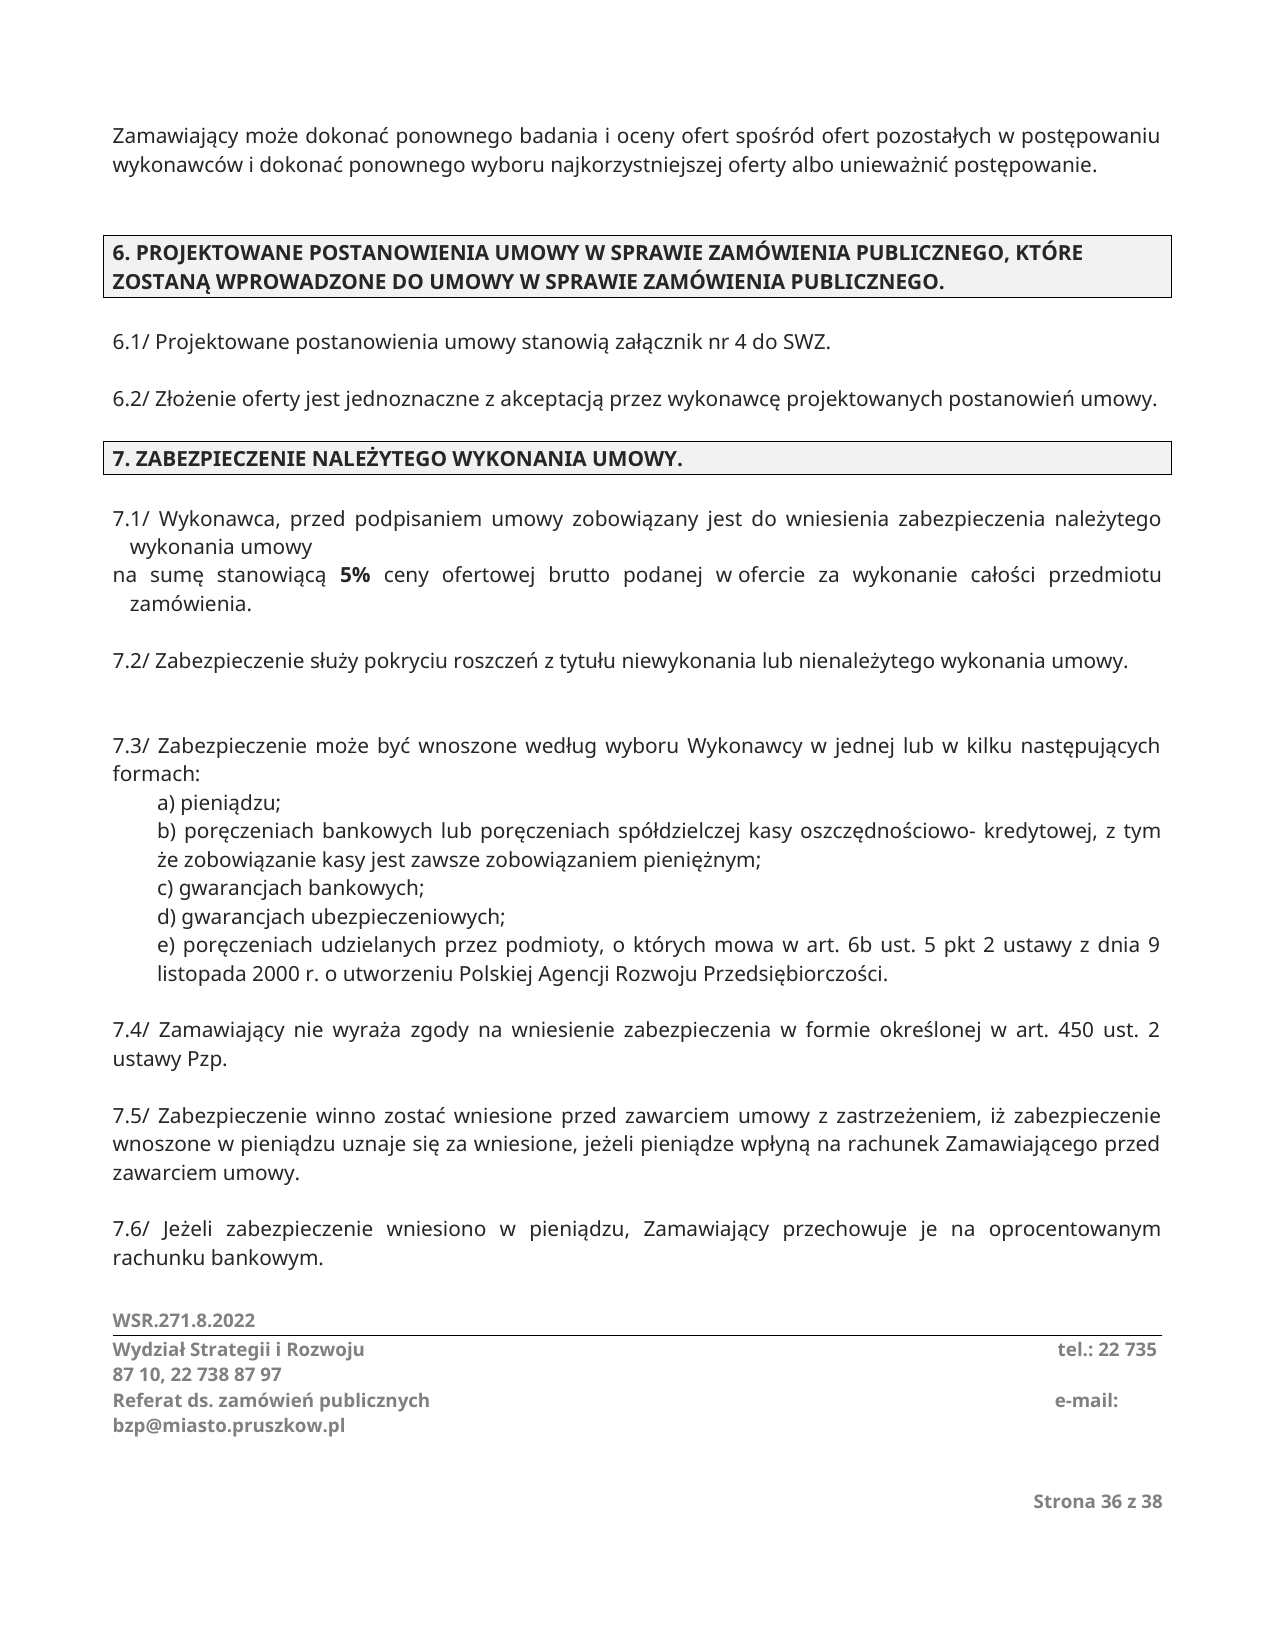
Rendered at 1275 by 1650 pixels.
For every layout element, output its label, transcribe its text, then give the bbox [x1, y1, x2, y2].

text d) gwarancjach ubezpieczeniowych; [157, 902, 1162, 930]
text c) gwarancjach bankowych; [157, 873, 1162, 902]
text 6.1/ Projektowane postanowienia umowy stanowią załącznik nr 4 do SWZ. [112, 327, 1162, 355]
text na sumę stanowiącą 5% ceny ofertowej brutto podanej w ofercie za wykonanie całości przedmiotu zamówienia. [112, 561, 1162, 617]
text e) poręczeniach udzielanych przez podmioty, o których mowa w art. 6b ust. 5 pkt 2 ustawy z dnia 9 listopada 2000 r. o utworzeniu Polskiej Agencji Rozwoju Przedsiębiorczości. [157, 930, 1162, 987]
text 7.4/ Zamawiający nie wyraża zgody na wniesienie zabezpieczenia w formie określonej w art. 450 ust. 2 ustawy Pzp. [112, 1016, 1162, 1072]
text 7.5/ Zabezpieczenie winno zostać wniesione przed zawarciem umowy z zastrzeżeniem, iż zabezpieczenie wnoszone w pieniądzu uznaje się za wniesione, jeżeli pieniądze wpłyną na rachunek Zamawiającego przed zawarciem umowy. [112, 1101, 1162, 1186]
text 7.6/ Jeżeli zabezpieczenie wniesiono w pieniądzu, Zamawiający przechowuje je na oprocentowanym rachunku bankowym. [112, 1214, 1162, 1271]
text a) pieniądzu; [157, 788, 1162, 816]
text 6. PROJEKTOWANE POSTANOWIENIA UMOWY W SPRAWIE ZAMÓWIENIA PUBLICZNEGO, KTÓRE ZOSTANĄ WPROWADZONE DO UMOWY W SPRAWIE ZAMÓWIENIA PUBLICZNEGO. [104, 236, 1171, 297]
text b) poręczeniach bankowych lub poręczeniach spółdzielczej kasy oszczędnościowo- kredytowej, z tym że zobowiązanie kasy jest zawsze zobowiązaniem pieniężnym; [157, 816, 1162, 873]
text 7.2/ Zabezpieczenie służy pokryciu roszczeń z tytułu niewykonania lub nienależytego wykonania umowy. [112, 646, 1162, 674]
text 6.2/ Złożenie oferty jest jednoznaczne z akceptacją przez wykonawcę projektowanych postanowień umowy. [112, 384, 1162, 412]
text 7. ZABEZPIECZENIE NALEŻYTEGO WYKONANIA UMOWY. [104, 442, 1171, 474]
text 7.3/ Zabezpieczenie może być wnoszone według wyboru Wykonawcy w jednej lub w kilku następujących formach: [112, 731, 1162, 788]
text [112, 121, 1162, 178]
text 7.1/ Wykonawca, przed podpisaniem umowy zobowiązany jest do wniesienia zabezpieczenia należytego wykonania umowy [112, 504, 1162, 561]
